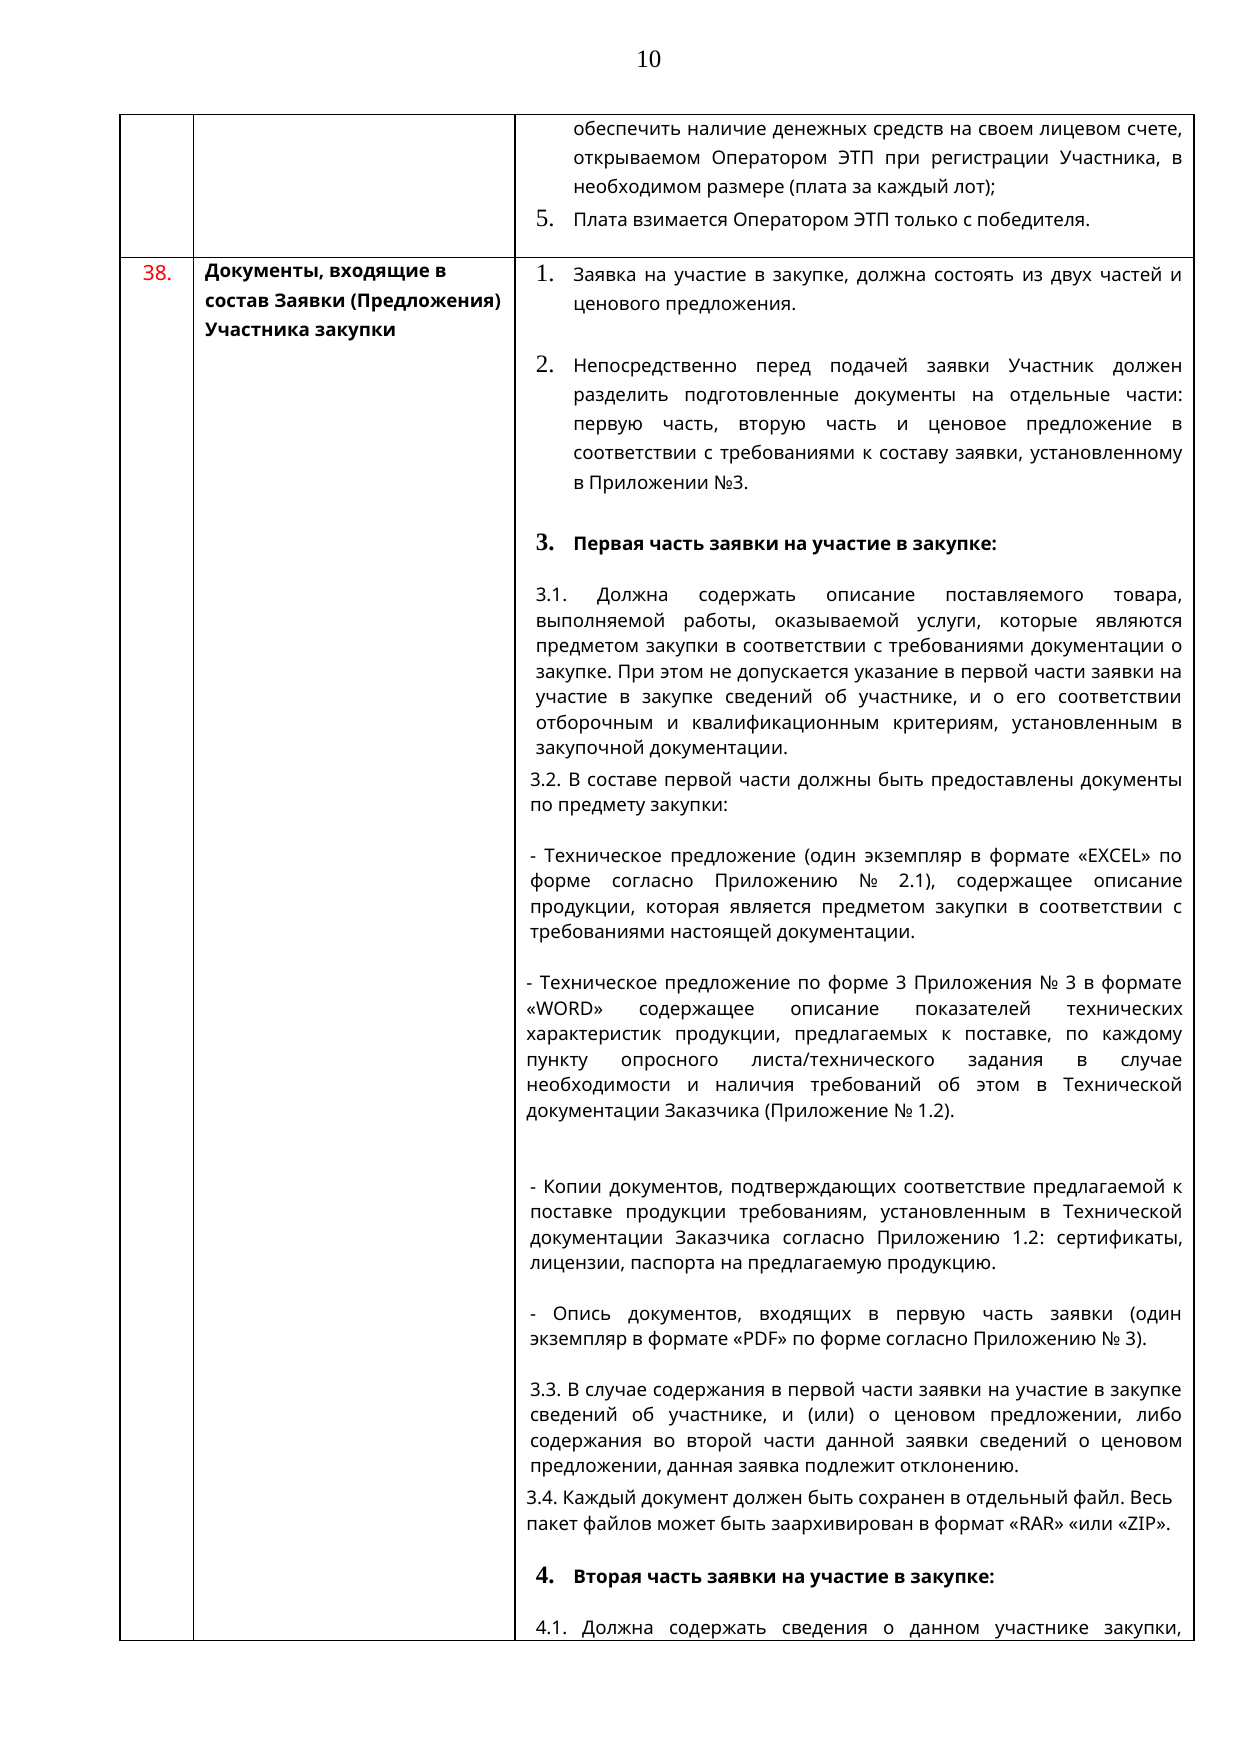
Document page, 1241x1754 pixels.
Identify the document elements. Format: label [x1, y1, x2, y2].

table_cell [516, 258, 1193, 1640]
table_cell [194, 258, 514, 1640]
table_cell [194, 115, 514, 257]
table_cell [121, 258, 193, 1640]
table_cell [121, 115, 193, 257]
table_cell [516, 115, 1193, 257]
